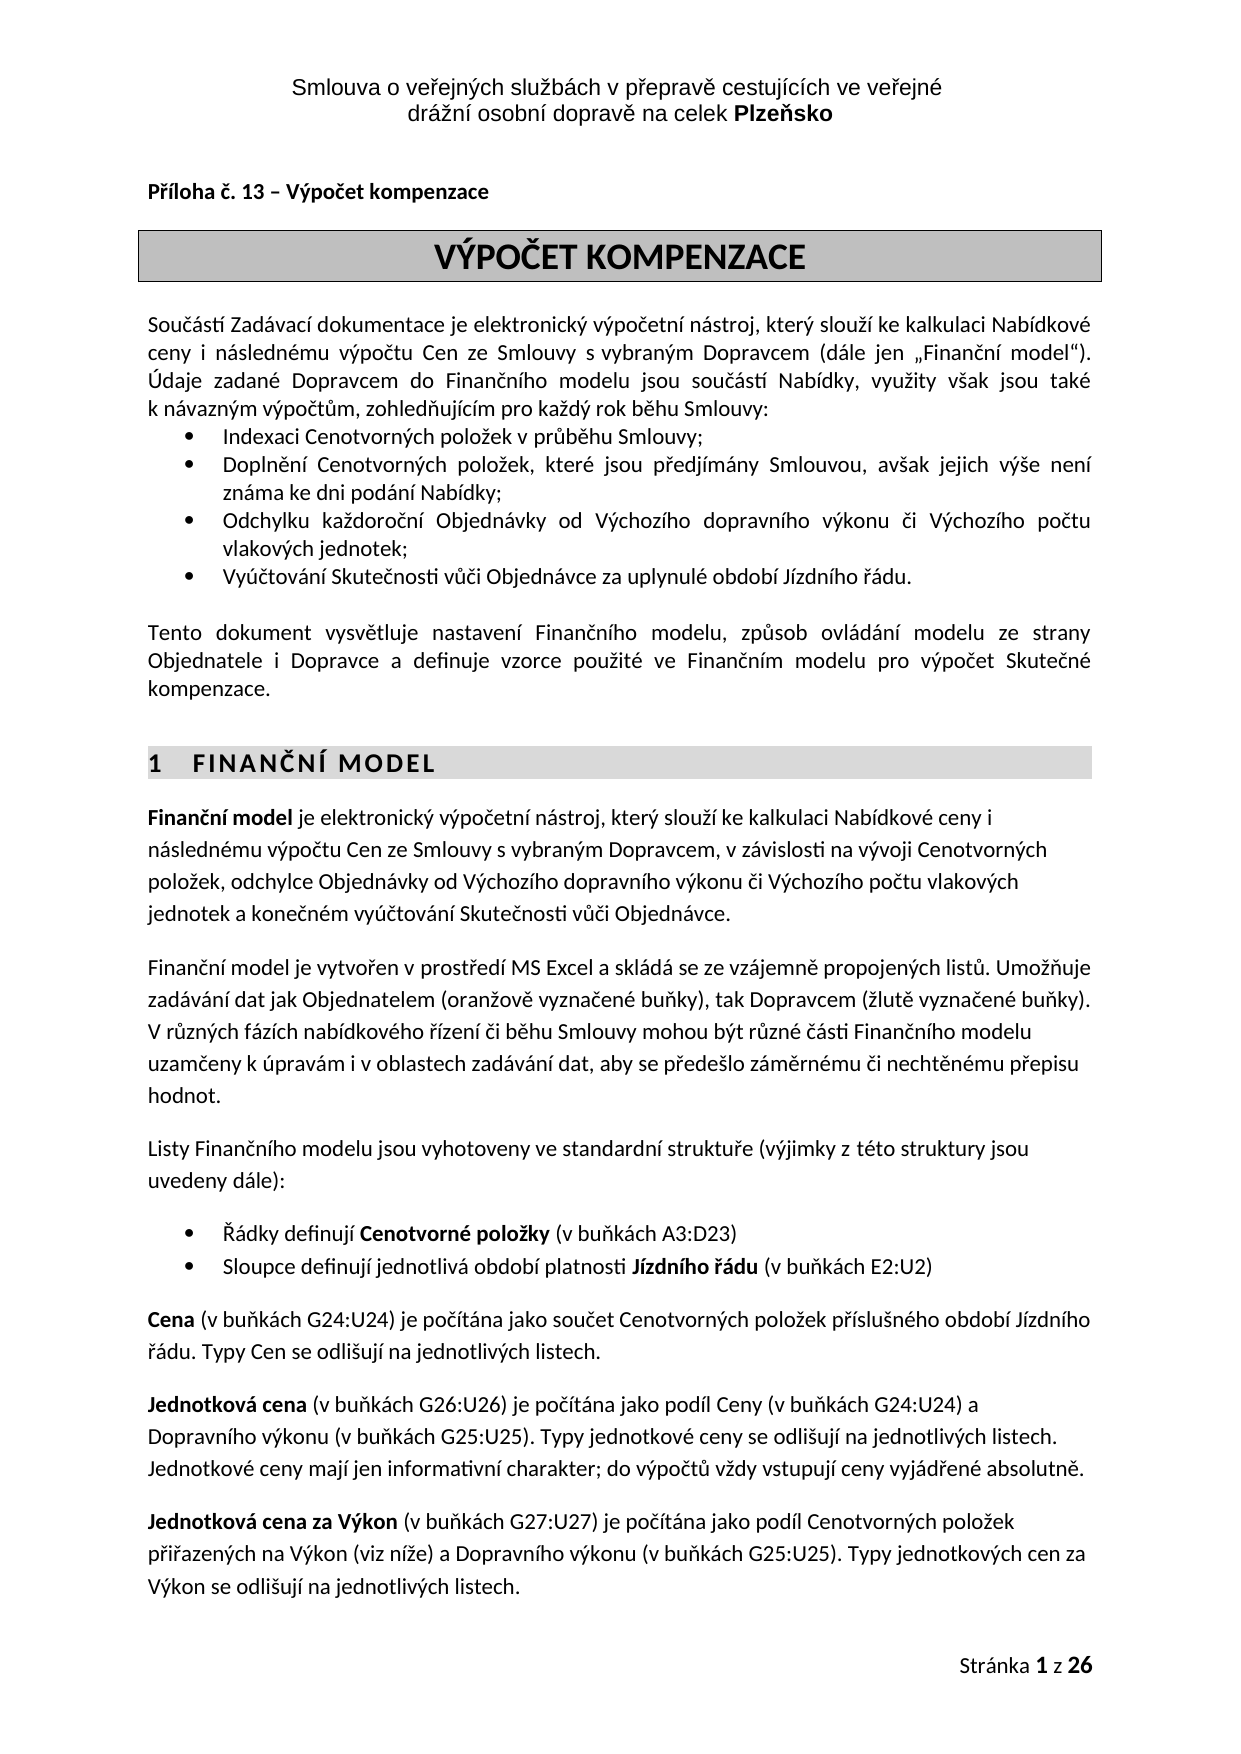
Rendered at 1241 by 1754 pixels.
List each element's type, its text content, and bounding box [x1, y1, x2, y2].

list Vyúčtování Skutečnosti vůči Objednávce za uplynulé období Jízdního řádu. [185, 562, 1092, 591]
list Odchylku každoroční Objednávky od Výchozího dopravního výkonu či Výchozího počtu vlakových jednotek; [185, 506, 1092, 562]
text Cena (v buňkách G24:U24) je počítána jako součet Cenotvorných položek příslušného období Jízdního řádu. Typy Cen se odlišují na jednotlivých listech. [148, 1305, 1092, 1365]
list Indexaci Cenotvorných položek v průběhu Smlouvy; [185, 422, 1092, 450]
text Jednotková cena za Výkon (v buňkách G27:U27) je počítána jako podíl Cenotvorných položek přiřazených na Výkon (viz níže) a Dopravního výkonu (v buňkách G25:U25). Typy jednotkových cen za Výkon se odlišují na jednotlivých listech. [148, 1507, 1092, 1600]
list Sloupce definují jednotlivá období platnosti Jízdního řádu (v buňkách E2:U2) [185, 1252, 1092, 1280]
text Součástí Zadávací dokumentace je elektronický výpočetní nástroj, který slouží ke kalkulaci Nabídkové ceny i následnému výpočtu Cen ze Smlouvy s vybraným Dopravcem (dále jen „Finanční model“). Údaje zadané Dopravcem do Finančního modelu jsou součástí Nabídky, využity však jsou také k návazným výpočtům, zohledňujícím pro každý rok běhu Smlouvy: [148, 310, 1092, 422]
text Tento dokument vysvětluje nastavení Finančního modelu, způsob ovládání modelu ze strany Objednatele i Dopravce a definuje vzorce použité ve Finančním modelu pro výpočet Skutečné kompenzace. [148, 618, 1092, 703]
list Řádky definují Cenotvorné položky (v buňkách A3:D23) [185, 1219, 1092, 1248]
text Finanční model je vytvořen v prostředí MS Excel a skládá se ze vzájemně propojených listů. Umožňuje zadávání dat jak Objednatelem (oranžově vyznačené buňky), tak Dopravcem (žlutě vyznačené buňky). V různých fázích nabídkového řízení či běhu Smlouvy mohou být různé části Finančního modelu uzamčeny k úpravám i v oblastech zadávání dat, aby se předešlo záměrnému či nechtěnému přepisu hodnot. [148, 953, 1092, 1109]
text Listy Finančního modelu jsou vyhotoveny ve standardní struktuře (výjimky z této struktury jsou uvedeny dále): [148, 1134, 1092, 1194]
text Finanční model je elektronický výpočetní nástroj, který slouží ke kalkulaci Nabídkové ceny i následnému výpočtu Cen ze Smlouvy s vybraným Dopravcem, v závislosti na vývoji Cenotvorných položek, odchylce Objednávky od Výchozího dopravního výkonu či Výchozího počtu vlakových jednotek a konečném vyúčtování Skutečnosti vůči Objednávce. [148, 803, 1092, 928]
list Doplnění Cenotvorných položek, které jsou předjímány Smlouvou, avšak jejich výše není známa ke dni podání Nabídky; [185, 450, 1092, 506]
text VÝPOČET KOMPENZACE [139, 231, 1101, 281]
subtitle Finanční model [148, 746, 1092, 779]
text Příloha č. 13 – Výpočet kompenzace [148, 177, 1092, 205]
text Jednotková cena (v buňkách G26:U26) je počítána jako podíl Ceny (v buňkách G24:U24) a Dopravního výkonu (v buňkách G25:U25). Typy jednotkové ceny se odlišují na jednotlivých listech. Jednotkové ceny mají jen informativní charakter; do výpočtů vždy vstupují ceny vyjádřené absolutně. [148, 1390, 1092, 1482]
